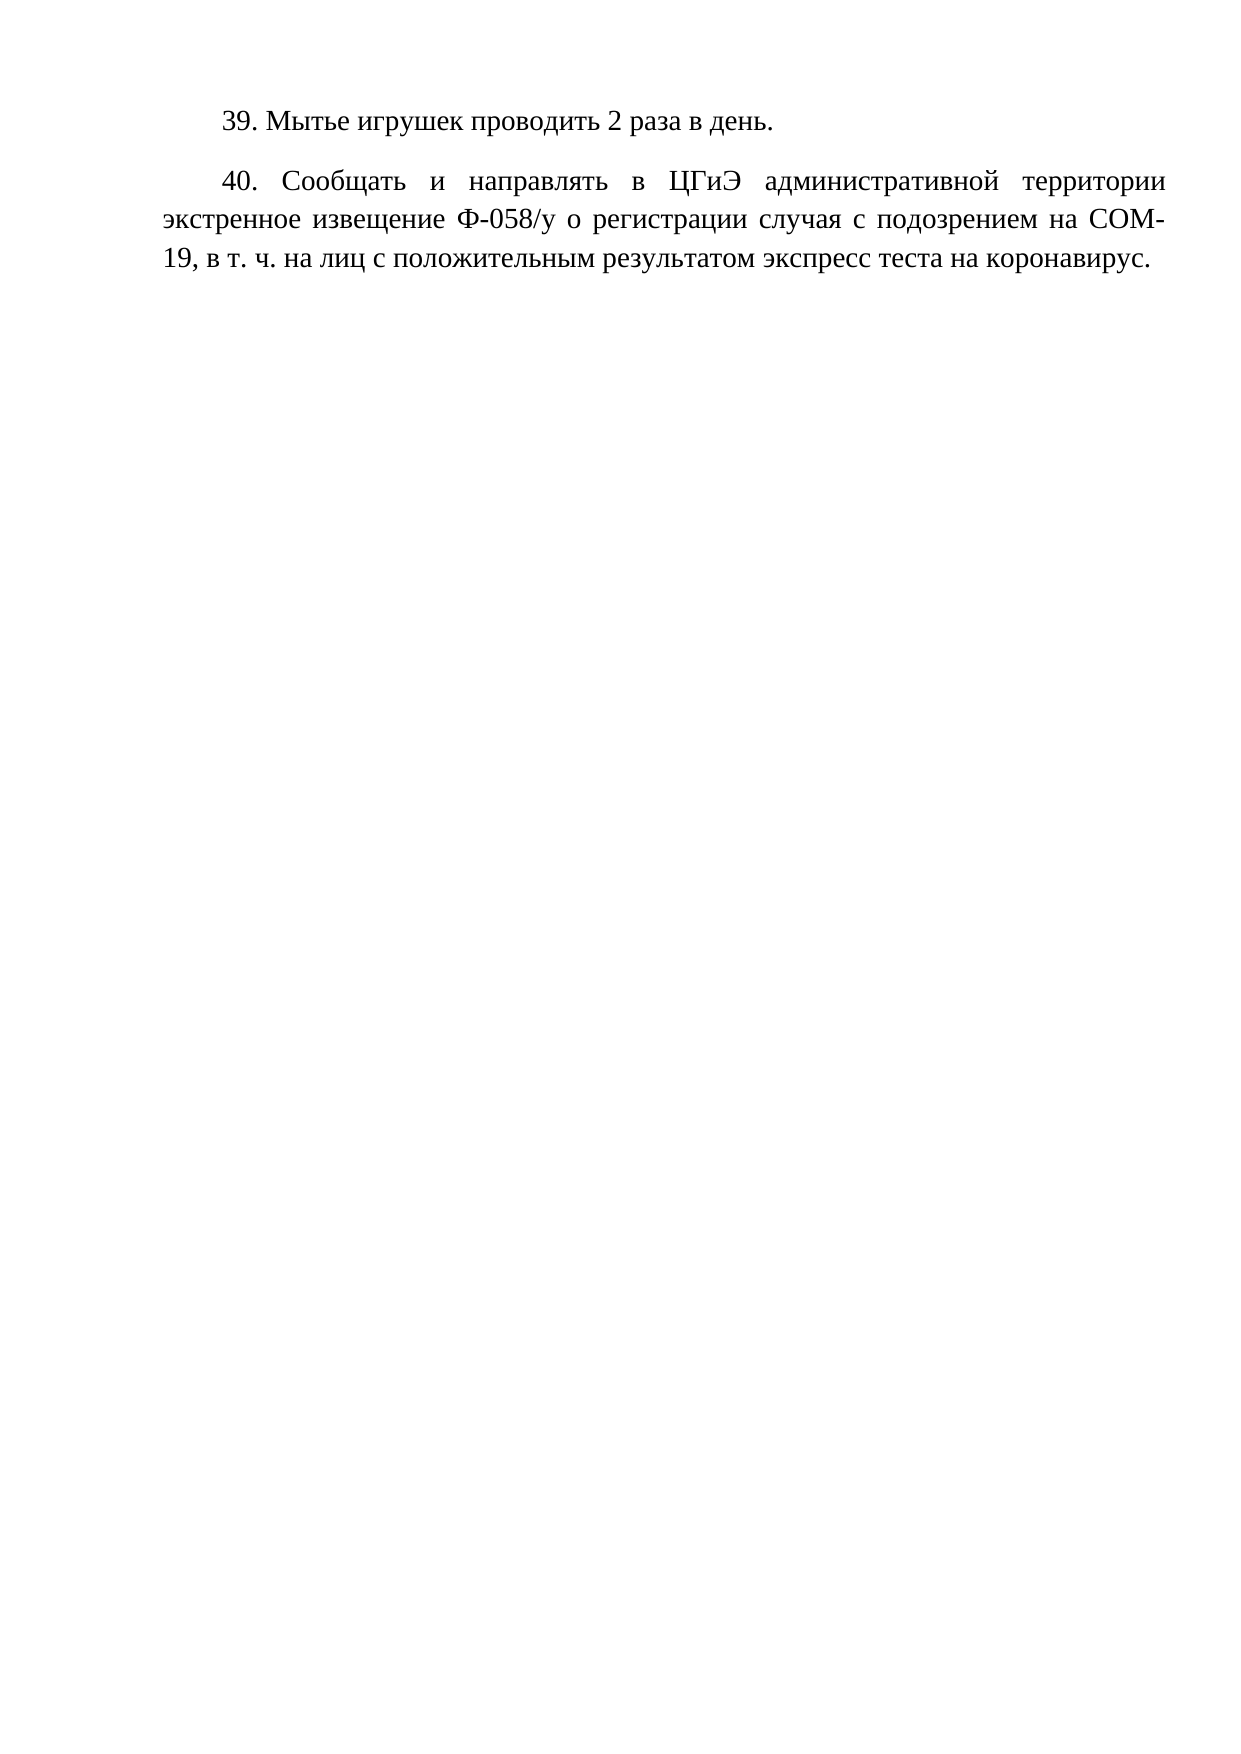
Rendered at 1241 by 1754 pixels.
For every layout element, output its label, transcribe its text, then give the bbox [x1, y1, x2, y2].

text 39. Мытье игрушек проводить 2 раза в день. [162, 103, 1167, 137]
text 40. Сообщать и направлять в ЦГиЭ административной территории экстренное извещение Ф-058/у о регистрации случая с подозрением на СОМ-19, в т. ч. на лиц с положительным результатом экспресс теста на коронавирус. [162, 163, 1167, 273]
